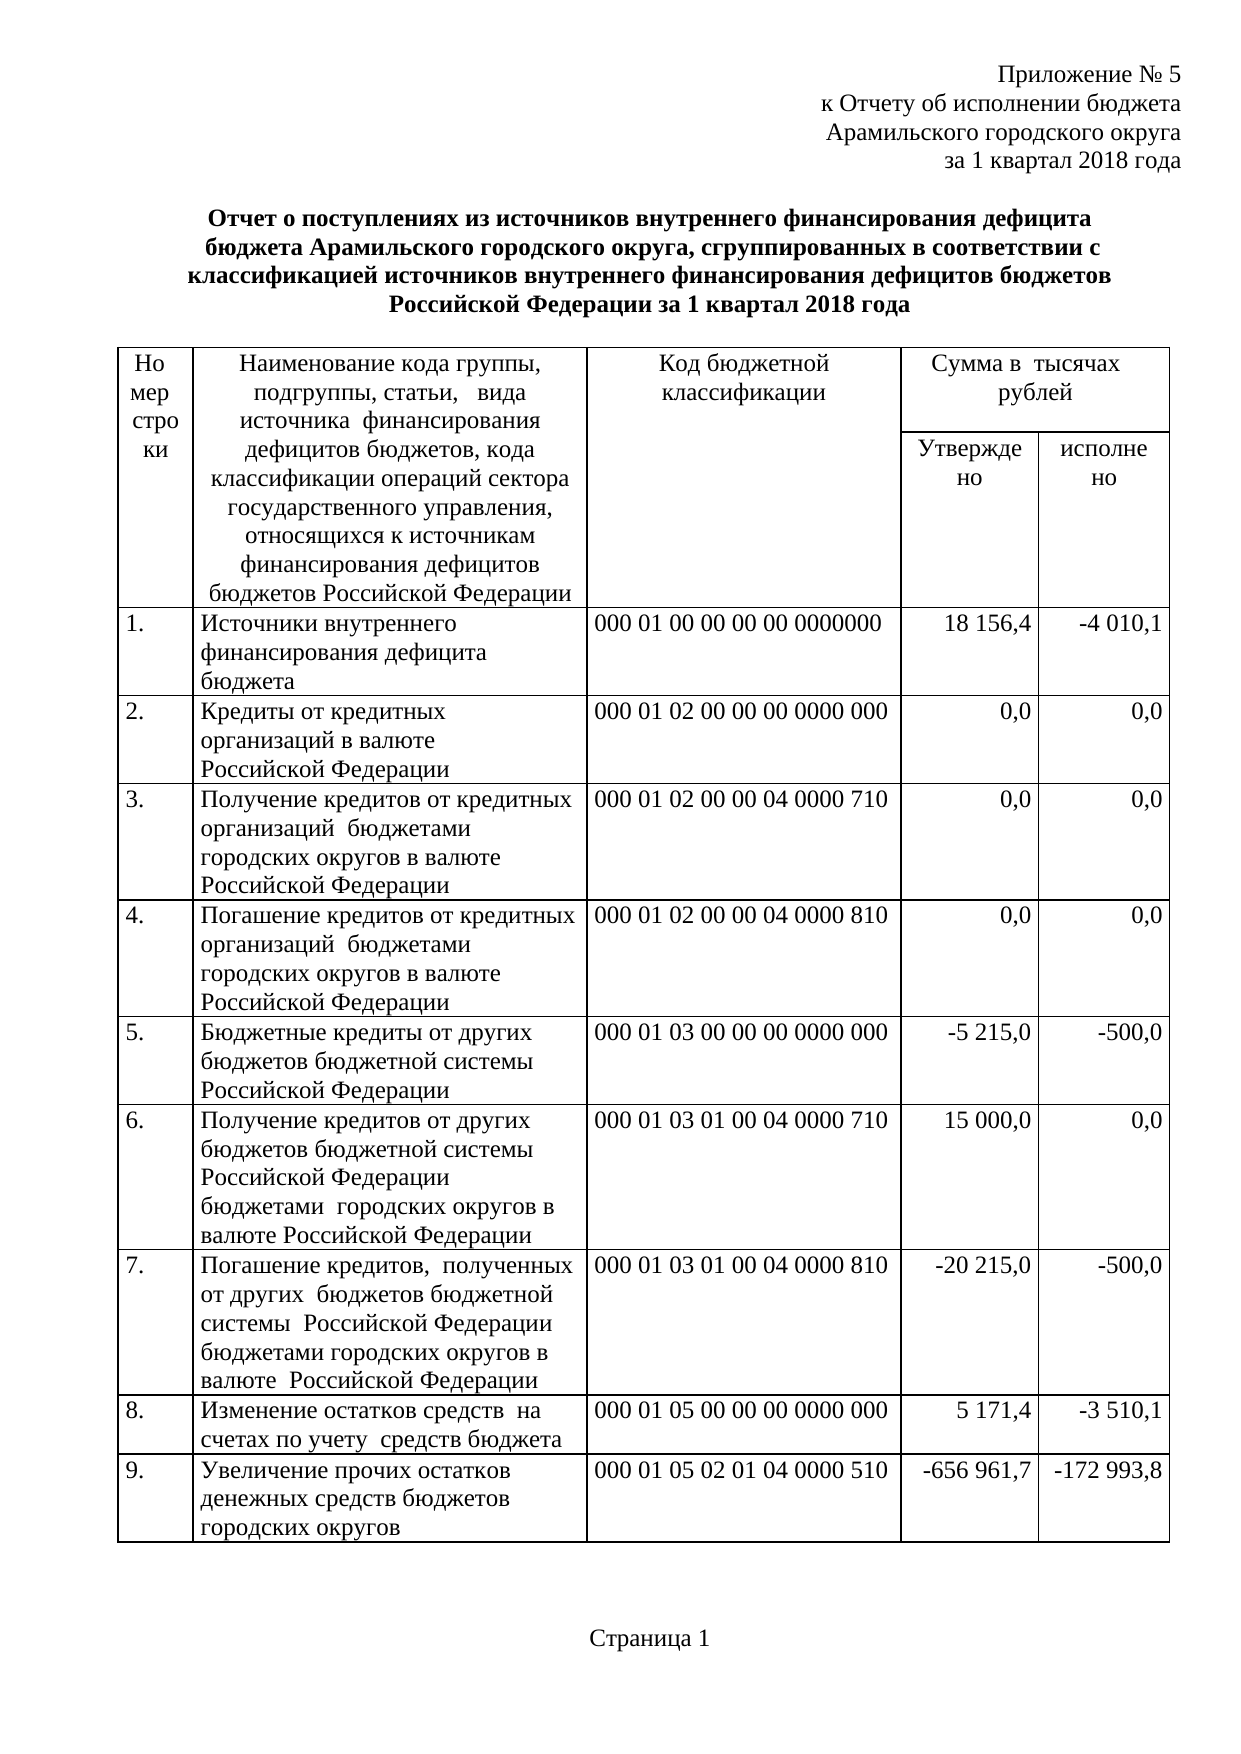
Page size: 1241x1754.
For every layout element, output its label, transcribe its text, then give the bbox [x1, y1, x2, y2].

table_cell Источники внутреннего финансирования дефицита бюджета [194, 608, 586, 695]
table_cell 0,0 [1039, 784, 1169, 899]
table_cell Изменение остатков средств на счетах по учету средств бюджета [194, 1396, 586, 1453]
table_cell 000 01 02 00 00 04 0000 810 [588, 901, 900, 1016]
table_cell 0,0 [1039, 696, 1169, 782]
table_cell -3 510,1 [1039, 1396, 1169, 1453]
table_cell -656 961,7 [902, 1455, 1038, 1541]
table_cell 8. [119, 1396, 192, 1453]
text Отчет о поступлениях из источников внутреннего финансирования дефицита [118, 203, 1181, 232]
table_cell Погашение кредитов от кредитных организаций бюджетами городских округов в валюте Российской Федерации [194, 901, 586, 1016]
table_cell 000 01 03 01 00 04 0000 710 [588, 1105, 900, 1249]
table_cell 0,0 [1039, 1105, 1169, 1249]
table_cell -500,0 [1039, 1017, 1169, 1103]
text Приложение № 5 [118, 59, 1181, 88]
table_cell -500,0 [1039, 1250, 1169, 1394]
table_cell Получение кредитов от других бюджетов бюджетной системы Российской Федерации бюджетами городских округов в валюте Российской Федерации [194, 1105, 586, 1249]
text за 1 квартал 2018 года [118, 145, 1181, 174]
table_cell 0,0 [902, 901, 1038, 1016]
table_cell 7. [119, 1250, 192, 1394]
table_cell 0,0 [902, 696, 1038, 782]
table_cell 000 01 05 00 00 00 0000 000 [588, 1396, 900, 1453]
table_cell -5 215,0 [902, 1017, 1038, 1103]
table_cell 000 01 03 01 00 04 0000 810 [588, 1250, 900, 1394]
table_cell 5. [119, 1017, 192, 1103]
table_header Но мер стро ки [119, 348, 192, 607]
table_cell 6. [119, 1105, 192, 1249]
table_cell исполне но [1039, 433, 1169, 607]
table_cell -4 010,1 [1039, 608, 1169, 695]
table_cell Утвержде но [902, 433, 1038, 607]
table_cell 000 01 03 00 00 00 0000 000 [588, 1017, 900, 1103]
text Российской Федерации за 1 квартал 2018 года [118, 289, 1181, 318]
table_header Сумма в тысячах рублей [902, 348, 1169, 431]
table_cell 000 01 05 02 01 04 0000 510 [588, 1455, 900, 1541]
table_cell 000 01 00 00 00 00 0000000 [588, 608, 900, 695]
table_cell 1. [119, 608, 192, 695]
table_cell 2. [119, 696, 192, 782]
table_cell Увеличение прочих остатков денежных средств бюджетов городских округов [194, 1455, 586, 1541]
table_cell Погашение кредитов, полученных от других бюджетов бюджетной системы Российской Федерации бюджетами городских округов в валюте Российской Федерации [194, 1250, 586, 1394]
table_cell Получение кредитов от кредитных организаций бюджетами городских округов в валюте Российской Федерации [194, 784, 586, 899]
table_header Наименование кода группы, подгруппы, статьи, вида источника финансирования дефицитов бюджетов, кода классификации операций сектора государственного управления, относящихся к источникам финансирования дефицитов бюджетов Российской Федерации [194, 348, 586, 607]
table_header Код бюджетной классификации [588, 348, 900, 607]
table_cell 5 171,4 [902, 1396, 1038, 1453]
table_cell 4. [119, 901, 192, 1016]
table_cell -172 993,8 [1039, 1455, 1169, 1541]
table_cell 18 156,4 [902, 608, 1038, 695]
table_cell 000 01 02 00 00 04 0000 710 [588, 784, 900, 899]
table_cell Кредиты от кредитных организаций в валюте Российской Федерации [194, 696, 586, 782]
table_cell 0,0 [1039, 901, 1169, 1016]
table_cell 9. [119, 1455, 192, 1541]
table_cell 15 000,0 [902, 1105, 1038, 1249]
table_cell 3. [119, 784, 192, 899]
text бюджета Арамильского городского округа, сгруппированных в соответствии с классификацией источников внутреннего финансирования дефицитов бюджетов [118, 232, 1181, 289]
table_cell -20 215,0 [902, 1250, 1038, 1394]
table_cell 0,0 [902, 784, 1038, 899]
table_cell Бюджетные кредиты от других бюджетов бюджетной системы Российской Федерации [194, 1017, 586, 1103]
text к Отчету об исполнении бюджета Арамильского городского округа [118, 88, 1181, 145]
table_cell 000 01 02 00 00 00 0000 000 [588, 696, 900, 782]
